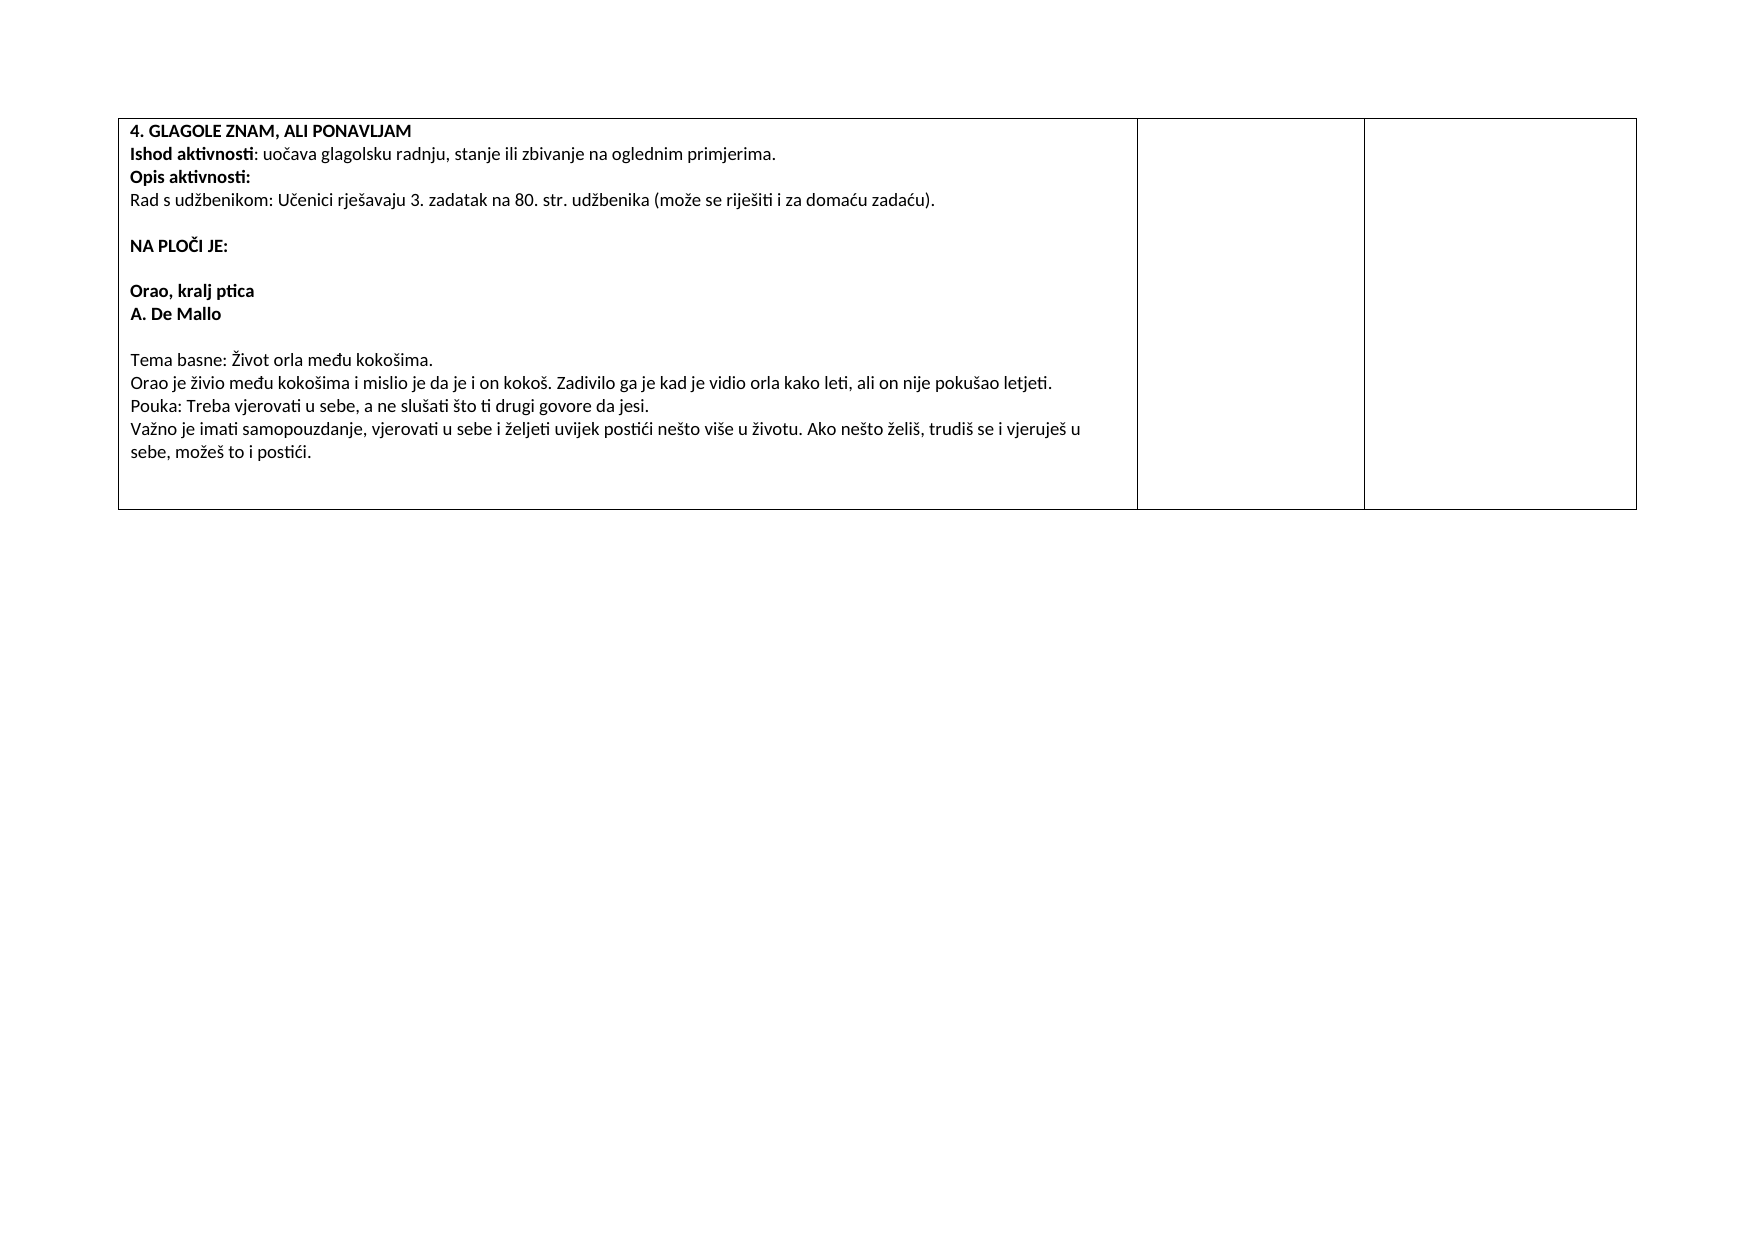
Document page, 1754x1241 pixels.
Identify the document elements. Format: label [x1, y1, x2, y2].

table_cell [119, 119, 1137, 509]
table_cell [1138, 119, 1364, 509]
table_cell [1365, 119, 1636, 509]
